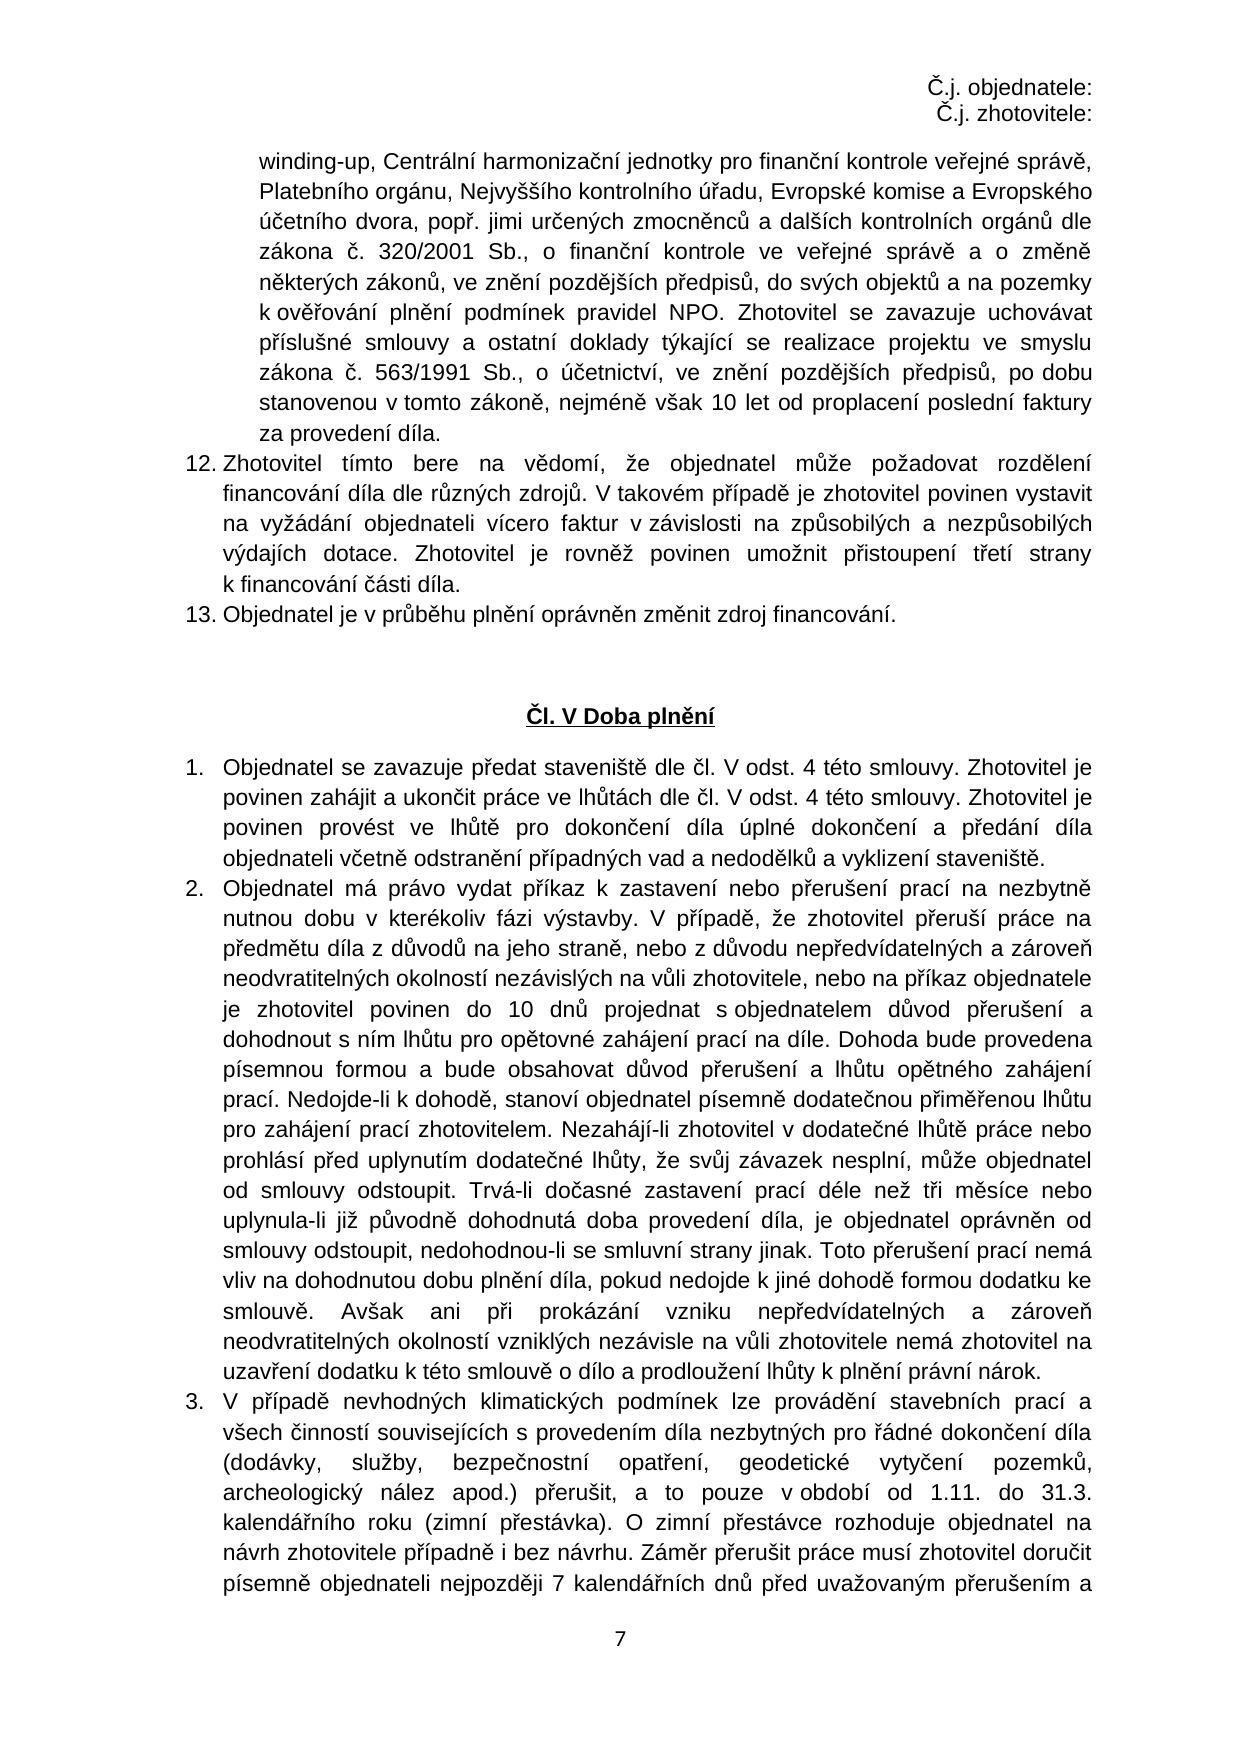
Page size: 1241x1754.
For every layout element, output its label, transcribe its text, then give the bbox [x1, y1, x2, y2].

list Objednatel je v průběhu plnění oprávněn změnit zdroj financování. [185, 601, 1093, 627]
list Zhotovitel tímto bere na vědomí, že objednatel může požadovat rozdělení financování díla dle různých zdrojů. V takovém případě je zhotovitel povinen vystavit na vyžádání objednateli vícero faktur v závislosti na způsobilých a nezpůsobilých výdajích dotace. Zhotovitel je rovněž povinen umožnit přistoupení třetí strany k financování části díla. [185, 450, 1093, 597]
text Čl. V Doba plnění [148, 703, 1093, 729]
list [251, 148, 1093, 446]
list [185, 1388, 1093, 1596]
list Objednatel má právo vydat příkaz k zastavení nebo přerušení prací na nezbytně nutnou dobu v kterékoliv fázi výstavby. V případě, že zhotovitel přeruší práce na předmětu díla z důvodů na jeho straně, nebo z důvodu nepředvídatelných a zároveň neodvratitelných okolností nezávislých na vůli zhotovitele, nebo na příkaz objednatele je zhotovitel povinen do 10 dnů projednat s objednatelem důvod přerušení a dohodnout s ním lhůtu pro opětovné zahájení prací na díle. Dohoda bude provedena písemnou formou a bude obsahovat důvod přerušení a lhůtu opětného zahájení prací. Nedojde-li k dohodě, stanoví objednatel písemně dodatečnou přiměřenou lhůtu pro zahájení prací zhotovitelem. Nezahájí-li zhotovitel v dodatečné lhůtě práce nebo prohlásí před uplynutím dodatečné lhůty, že svůj závazek nesplní, může objednatel od smlouvy odstoupit. Trvá-li dočasné zastavení prací déle než tři měsíce nebo uplynula-li již původně dohodnutá doba provedení díla, je objednatel oprávněn od smlouvy odstoupit, nedohodnou-li se smluvní strany jinak. Toto přerušení prací nemá vliv na dohodnutou dobu plnění díla, pokud nedojde k jiné dohodě formou dodatku ke smlouvě. Avšak ani při prokázání vzniku nepředvídatelných a zároveň neodvratitelných okolností vzniklých nezávisle na vůli zhotovitele nemá zhotovitel na uzavření dodatku k této smlouvě o dílo a prodloužení lhůty k plnění právní nárok. [185, 875, 1093, 1384]
list Objednatel se zavazuje předat staveniště dle čl. V odst. 4 této smlouvy. Zhotovitel je povinen zahájit a ukončit práce ve lhůtách dle čl. V odst. 4 této smlouvy. Zhotovitel je povinen provést ve lhůtě pro dokončení díla úplné dokončení a předání díla objednateli včetně odstranění případných vad a nedodělků a vyklizení staveniště. [185, 754, 1093, 871]
